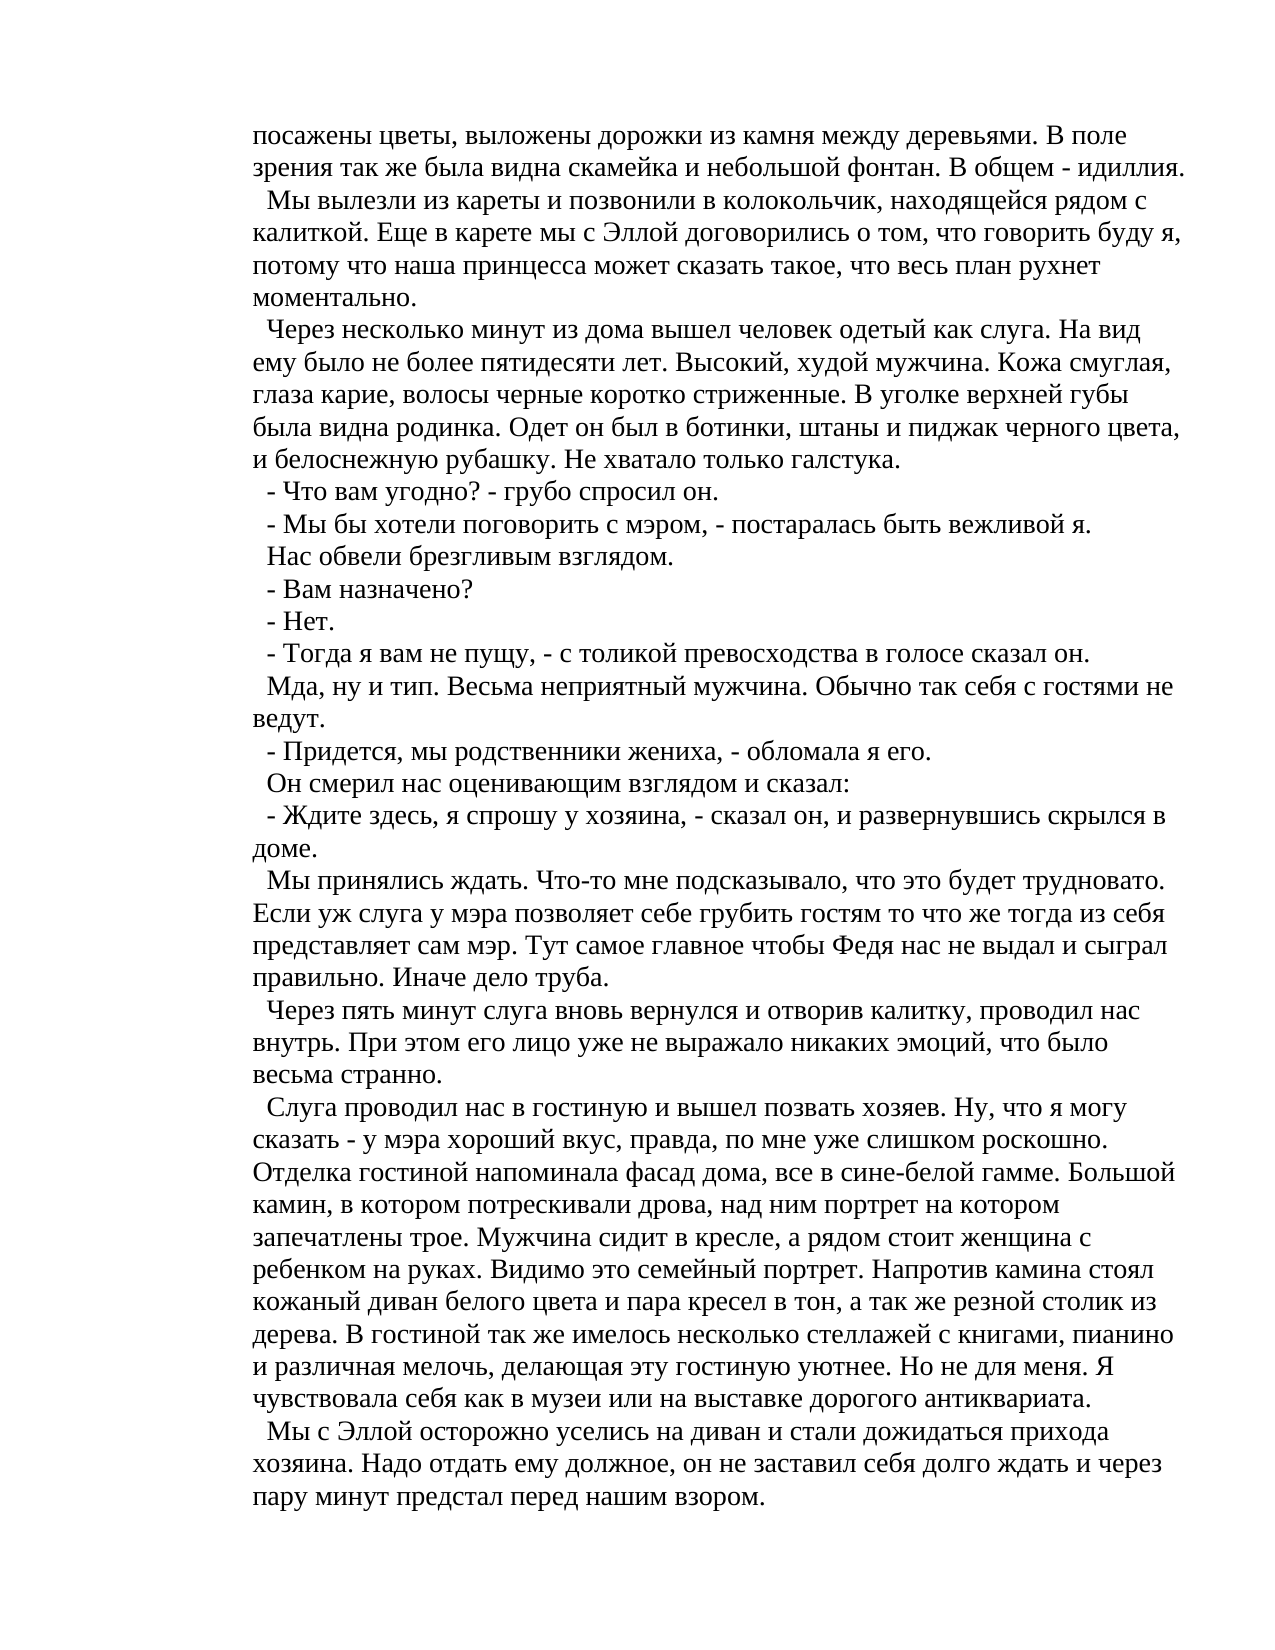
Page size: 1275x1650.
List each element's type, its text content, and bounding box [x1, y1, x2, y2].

text - Придется, мы родственники жениха, - обломала я его. [252, 734, 1186, 766]
text - Вам назначено? [252, 572, 1186, 604]
text Мы вылезли из кареты и позвонили в колокольчик, находящейся рядом с калиткой. Еще в карете мы с Эллой договорились о том, что говорить буду я, потому что наша принцесса может сказать такое, что весь план рухнет моментально. [252, 183, 1186, 312]
text Мы принялись ждать. Что-то мне подсказывало, что это будет трудновато. Если уж слуга у мэра позволяет себе грубить гостям то что же тогда из себя представляет сам мэр. Тут самое главное чтобы Федя нас не выдал и сыграл правильно. Иначе дело труба. [252, 863, 1186, 993]
text - Мы бы хотели поговорить с мэром, - постаралась быть вежливой я. [252, 507, 1186, 539]
text Он смерил нас оценивающим взглядом и сказал: [252, 766, 1186, 798]
text Мы с Эллой осторожно уселись на диван и стали дожидаться прихода хозяина. Надо отдать ему должное, он не заставил себя долго ждать и через пару минут предстал перед нашим взором. [252, 1414, 1186, 1511]
text Нас обвели брезгливым взглядом. [252, 539, 1186, 572]
text Через несколько минут из дома вышел человек одетый как слуга. На вид ему было не более пятидесяти лет. Высокий, худой мужчина. Кожа смуглая, глаза карие, волосы черные коротко стриженные. В уголке верхней губы была видна родинка. Одет он был в ботинки, штаны и пиджак черного цвета, и белоснежную рубашку. Не хватало только галстука. [252, 312, 1186, 474]
text Через пять минут слуга вновь вернулся и отворив калитку, проводил нас внутрь. При этом его лицо уже не выражало никаких эмоций, что было весьма странно. [252, 993, 1186, 1090]
text Мда, ну и тип. Весьма неприятный мужчина. Обычно так себя с гостями не ведут. [252, 669, 1186, 734]
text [252, 118, 1186, 183]
text - Тогда я вам не пущу, - с толикой превосходства в голосе сказал он. [252, 636, 1186, 669]
text - Что вам угодно? - грубо спросил он. [252, 474, 1186, 507]
text - Нет. [252, 604, 1186, 636]
text - Ждите здесь, я спрошу у хозяина, - сказал он, и развернувшись скрылся в доме. [252, 798, 1186, 863]
text Слуга проводил нас в гостиную и вышел позвать хозяев. Ну, что я могу сказать - у мэра хороший вкус, правда, по мне уже слишком роскошно. Отделка гостиной напоминала фасад дома, все в сине-белой гамме. Большой камин, в котором потрескивали дрова, над ним портрет на котором запечатлены трое. Мужчина сидит в кресле, а рядом стоит женщина с ребенком на руках. Видимо это семейный портрет. Напротив камина стоял кожаный диван белого цвета и пара кресел в тон, а так же резной столик из дерева. В гостиной так же имелось несколько стеллажей с книгами, пианино и различная мелочь, делающая эту гостиную уютнее. Но не для меня. Я чувствовала себя как в музеи или на выставке дорогого антиквариата. [252, 1090, 1186, 1414]
